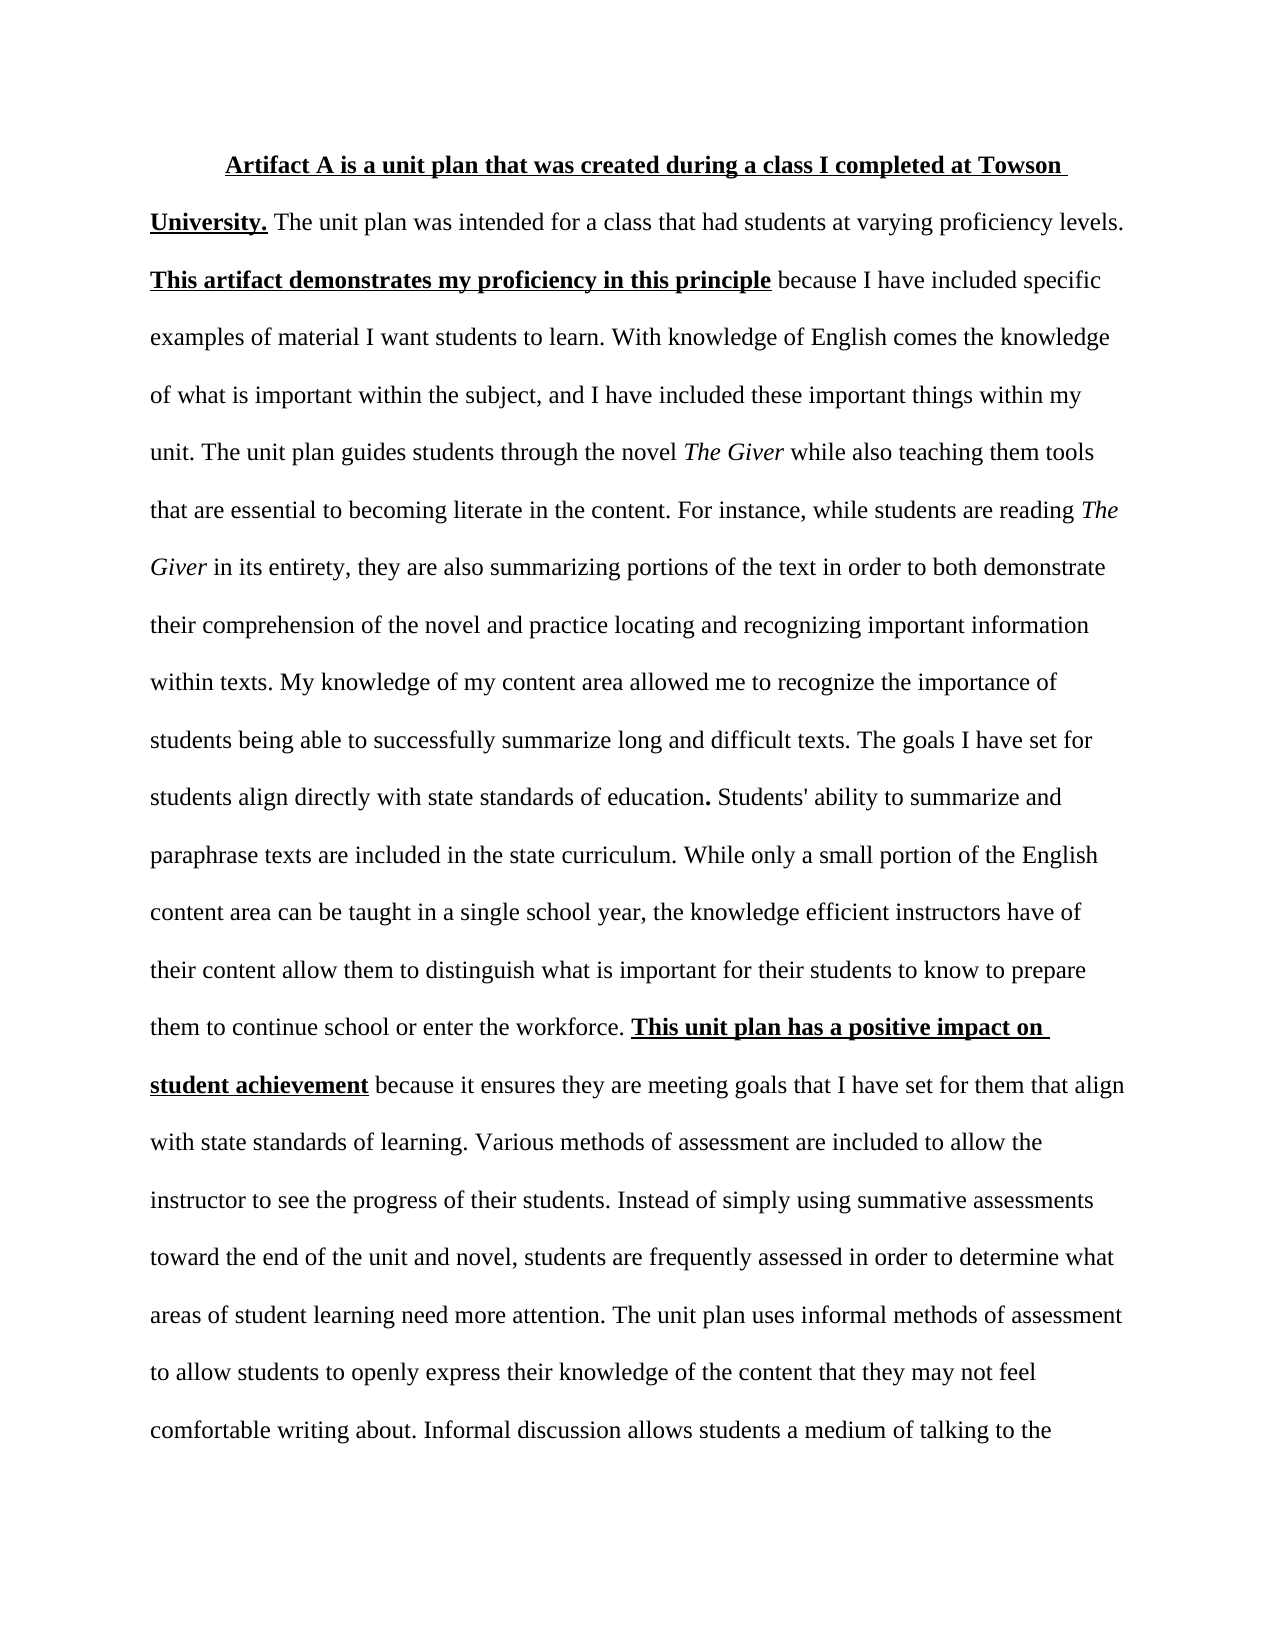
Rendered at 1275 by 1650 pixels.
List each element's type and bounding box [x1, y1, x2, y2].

text [150, 150, 1125, 1444]
